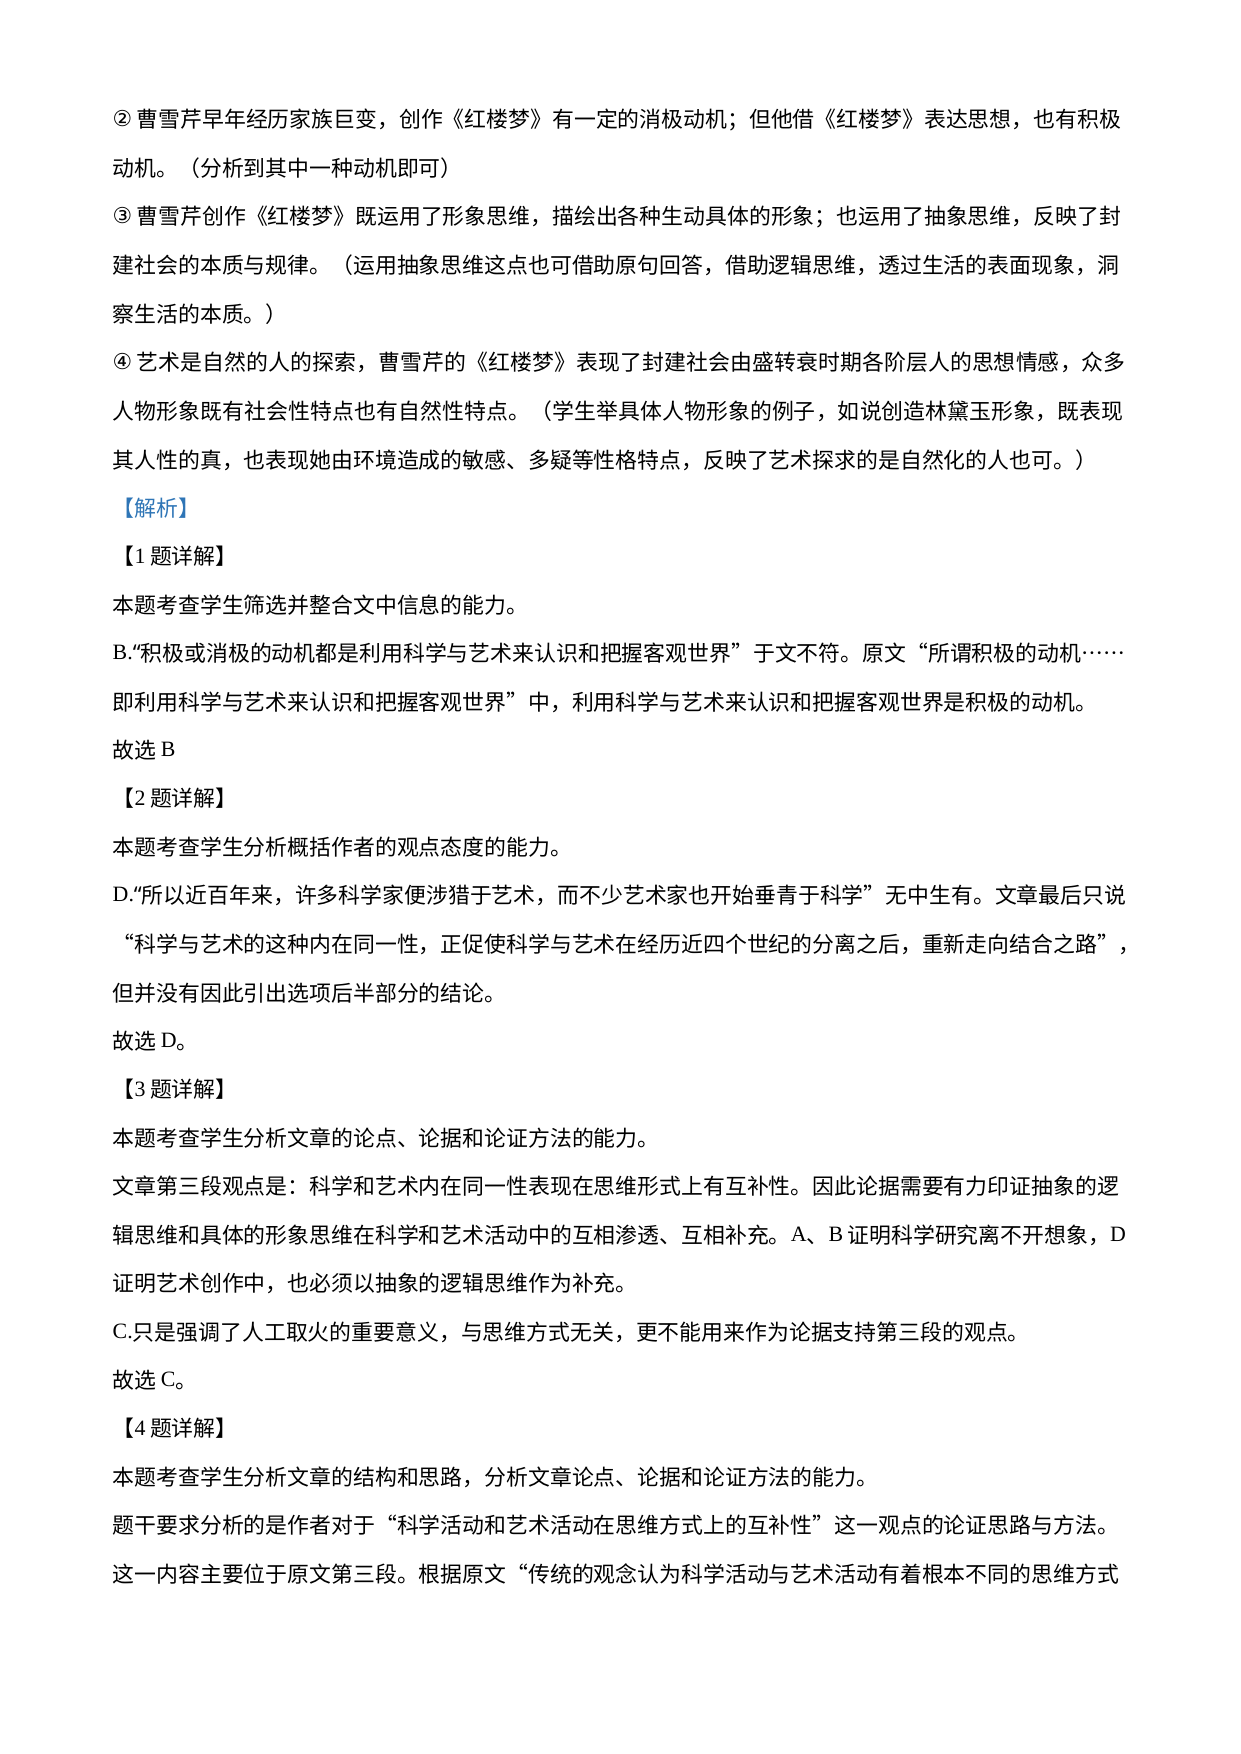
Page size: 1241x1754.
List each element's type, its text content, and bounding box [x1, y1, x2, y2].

text 【3题详解】 [112, 1072, 1128, 1104]
text ④艺术是自然的人的探索，曹雪芹的《红楼梦》表现了封建社会由盛转衰时期各阶层人的思想情感，众多人物形象既有社会性特点也有自然性特点。（学生举具体人物形象的例子，如说创造林黛玉形象，既表现其人性的真，也表现她由环境造成的敏感、多疑等性格特点，反映了艺术探求的是自然化的人也可。） [112, 345, 1128, 475]
text 【4题详解】 [112, 1411, 1128, 1443]
text 【1题详解】 [112, 539, 1128, 571]
text 本题考查学生分析概括作者的观点态度的能力。 [112, 829, 1128, 862]
text 故选C。 [112, 1363, 1128, 1395]
text D.“所以近百年来，许多科学家便涉猎于艺术，而不少艺术家也开始垂青于科学”无中生有。文章最后只说“科学与艺术的这种内在同一性，正促使科学与艺术在经历近四个世纪的分离之后，重新走向结合之路”，但并没有因此引出选项后半部分的结论。 [112, 878, 1128, 1008]
text 故选D。 [112, 1023, 1128, 1056]
text C.只是强调了人工取火的重要意义，与思维方式无关，更不能用来作为论据支持第三段的观点。 [112, 1314, 1128, 1347]
text 本题考查学生筛选并整合文中信息的能力。 [112, 587, 1128, 620]
text 文章第三段观点是：科学和艺术内在同一性表现在思维形式上有互补性。因此论据需要有力印证抽象的逻辑思维和具体的形象思维在科学和艺术活动中的互相渗透、互相补充。A、B证明科学研究离不开想象，D证明艺术创作中，也必须以抽象的逻辑思维作为补充。 [112, 1168, 1128, 1298]
text B.“积极或消极的动机都是利用科学与艺术来认识和把握客观世界”于文不符。原文“所谓积极的动机……即利用科学与艺术来认识和把握客观世界”中，利用科学与艺术来认识和把握客观世界是积极的动机。 [112, 636, 1128, 717]
text 故选B [112, 733, 1128, 765]
text 本题考查学生分析文章的论点、论据和论证方法的能力。 [112, 1120, 1128, 1153]
text 【2题详解】 [112, 781, 1128, 813]
text 本题考查学生分析文章的结构和思路，分析文章论点、论据和论证方法的能力。 [112, 1459, 1128, 1492]
text ②曹雪芹早年经历家族巨变，创作《红楼梦》有一定的消极动机；但他借《红楼梦》表达思想，也有积极动机。（分析到其中一种动机即可） [112, 102, 1128, 183]
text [112, 1508, 1128, 1589]
text ③曹雪芹创作《红楼梦》既运用了形象思维，描绘出各种生动具体的形象；也运用了抽象思维，反映了封建社会的本质与规律。（运用抽象思维这点也可借助原句回答，借助逻辑思维，透过生活的表面现象，洞察生活的本质。） [112, 199, 1128, 329]
text 【解析】 [112, 491, 1128, 523]
